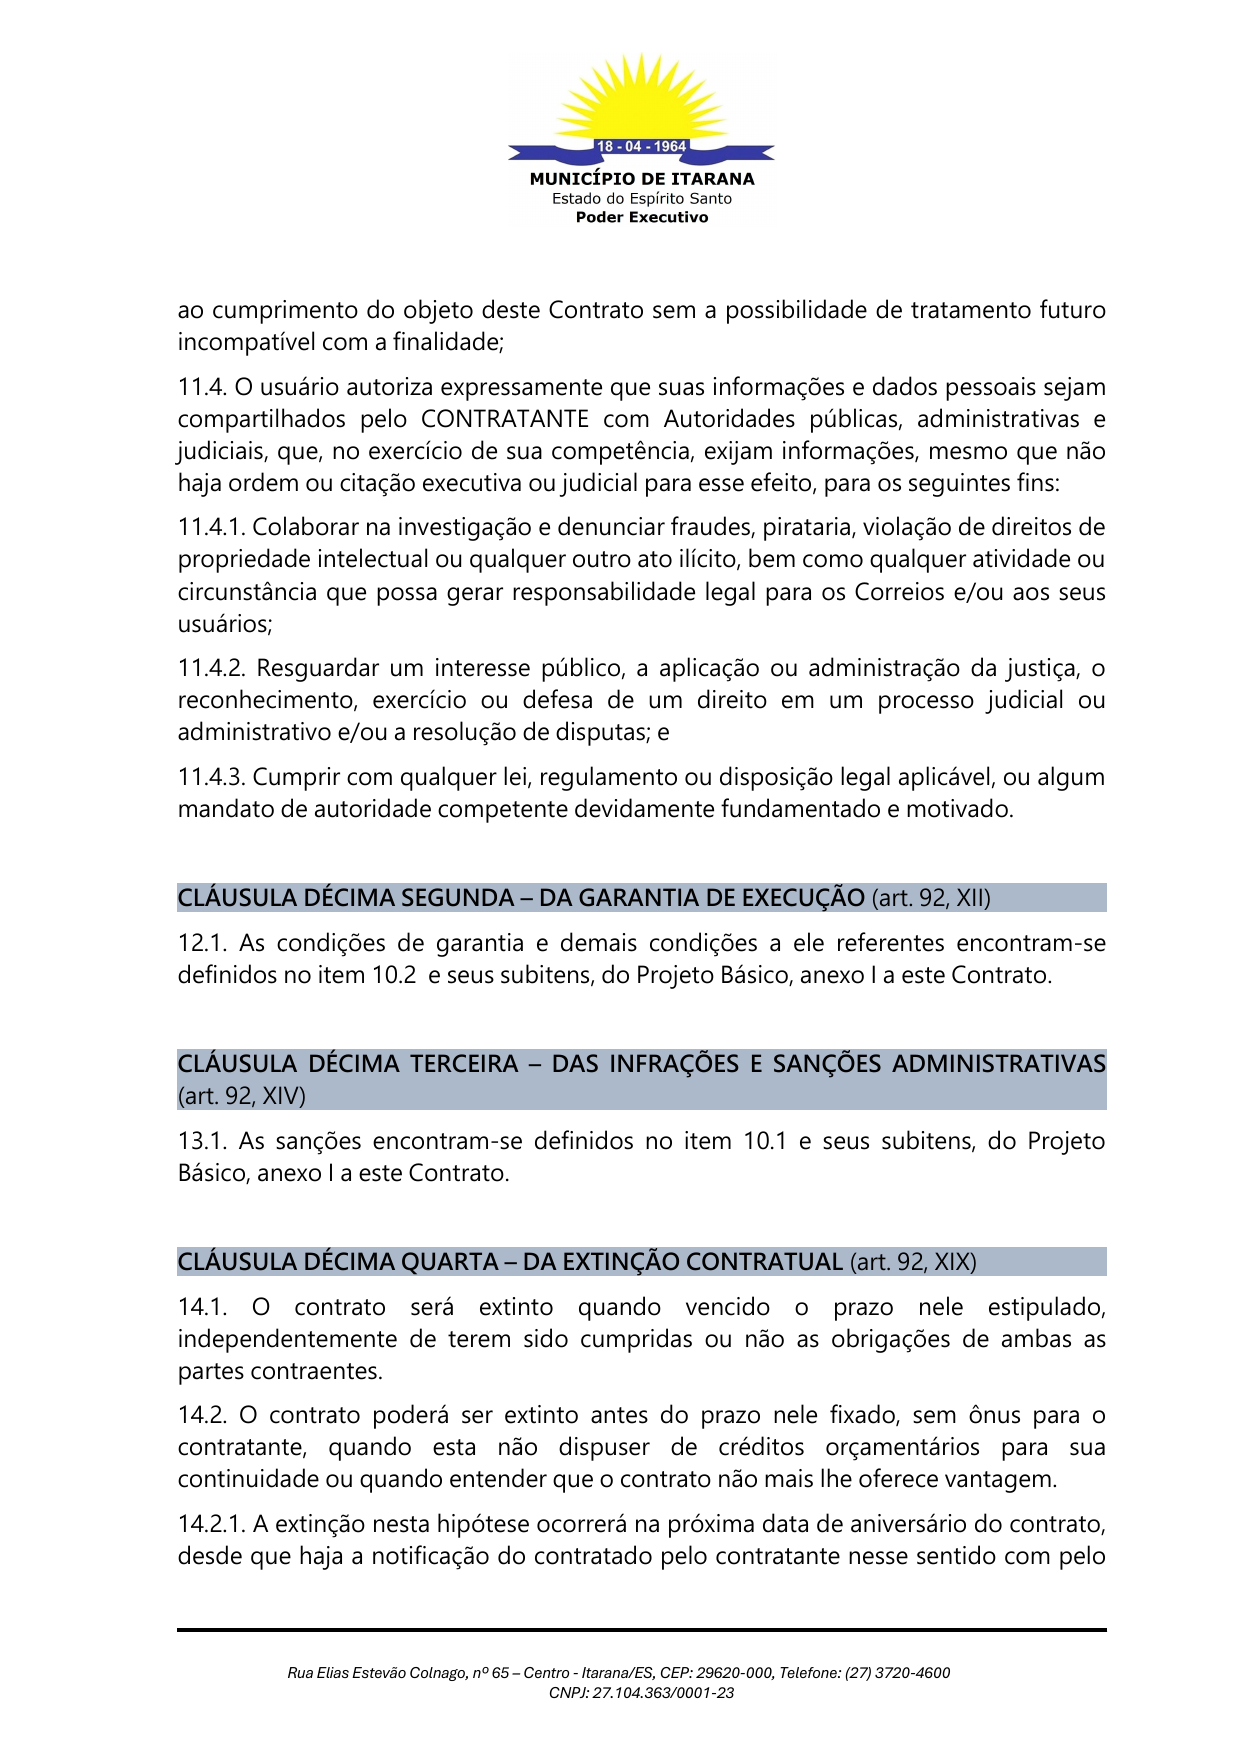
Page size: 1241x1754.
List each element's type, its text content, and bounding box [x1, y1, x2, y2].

text 14.2. O contrato poderá ser extinto antes do prazo nele fixado, sem ônus para o contratante, quando esta não dispuser de créditos orçamentários para sua continuidade ou quando entender que o contrato não mais lhe oferece vantagem. [177, 1400, 1107, 1494]
picture [507, 52, 777, 227]
text CLÁUSULA DÉCIMA QUARTA – DA EXTINÇÃO CONTRATUAL (art. 92, XIX) [177, 1247, 1107, 1276]
text 14.1. O contrato será extinto quando vencido o prazo nele estipulado, independentemente de terem sido cumpridas ou não as obrigações de ambas as partes contraentes. [177, 1292, 1107, 1385]
list 12.1. As condições de garantia e demais condições a ele referentes encontram-se definidos no item 10.2 e seus subitens, do Projeto Básico, anexo I a este Contrato. [177, 928, 1107, 989]
text CLÁUSULA DÉCIMA TERCEIRA – DAS INFRAÇÕES E SANÇÕES ADMINISTRATIVAS (art. 92, XIV) [177, 1049, 1107, 1110]
text CLÁUSULA DÉCIMA SEGUNDA – DA GARANTIA DE EXECUÇÃO (art. 92, XII) [177, 883, 1107, 912]
text 11.4.3. Cumprir com qualquer lei, regulamento ou disposição legal aplicável, ou algum mandato de autoridade competente devidamente fundamentado e motivado. [177, 762, 1107, 823]
text 11.4.2. Resguardar um interesse público, a aplicação ou administração da justiça, o reconhecimento, exercício ou defesa de um direito em um processo judicial ou administrativo e/ou a resolução de disputas; e [177, 653, 1107, 747]
text 11.4.1. Colaborar na investigação e denunciar fraudes, pirataria, violação de direitos de propriedade intelectual ou qualquer outro ato ilícito, bem como qualquer atividade ou circunstância que possa gerar responsabilidade legal para os Correios e/ou aos seus usuários; [177, 512, 1107, 638]
text 11.4. O usuário autoriza expressamente que suas informações e dados pessoais sejam compartilhados pelo CONTRATANTE com Autoridades públicas, administrativas e judiciais, que, no exercício de sua competência, exijam informações, mesmo que não haja ordem ou citação executiva ou judicial para esse efeito, para os seguintes fins: [177, 372, 1107, 497]
list 13.1. As sanções encontram-se definidos no item 10.1 e seus subitens, do Projeto Básico, anexo I a este Contrato. [177, 1126, 1107, 1187]
